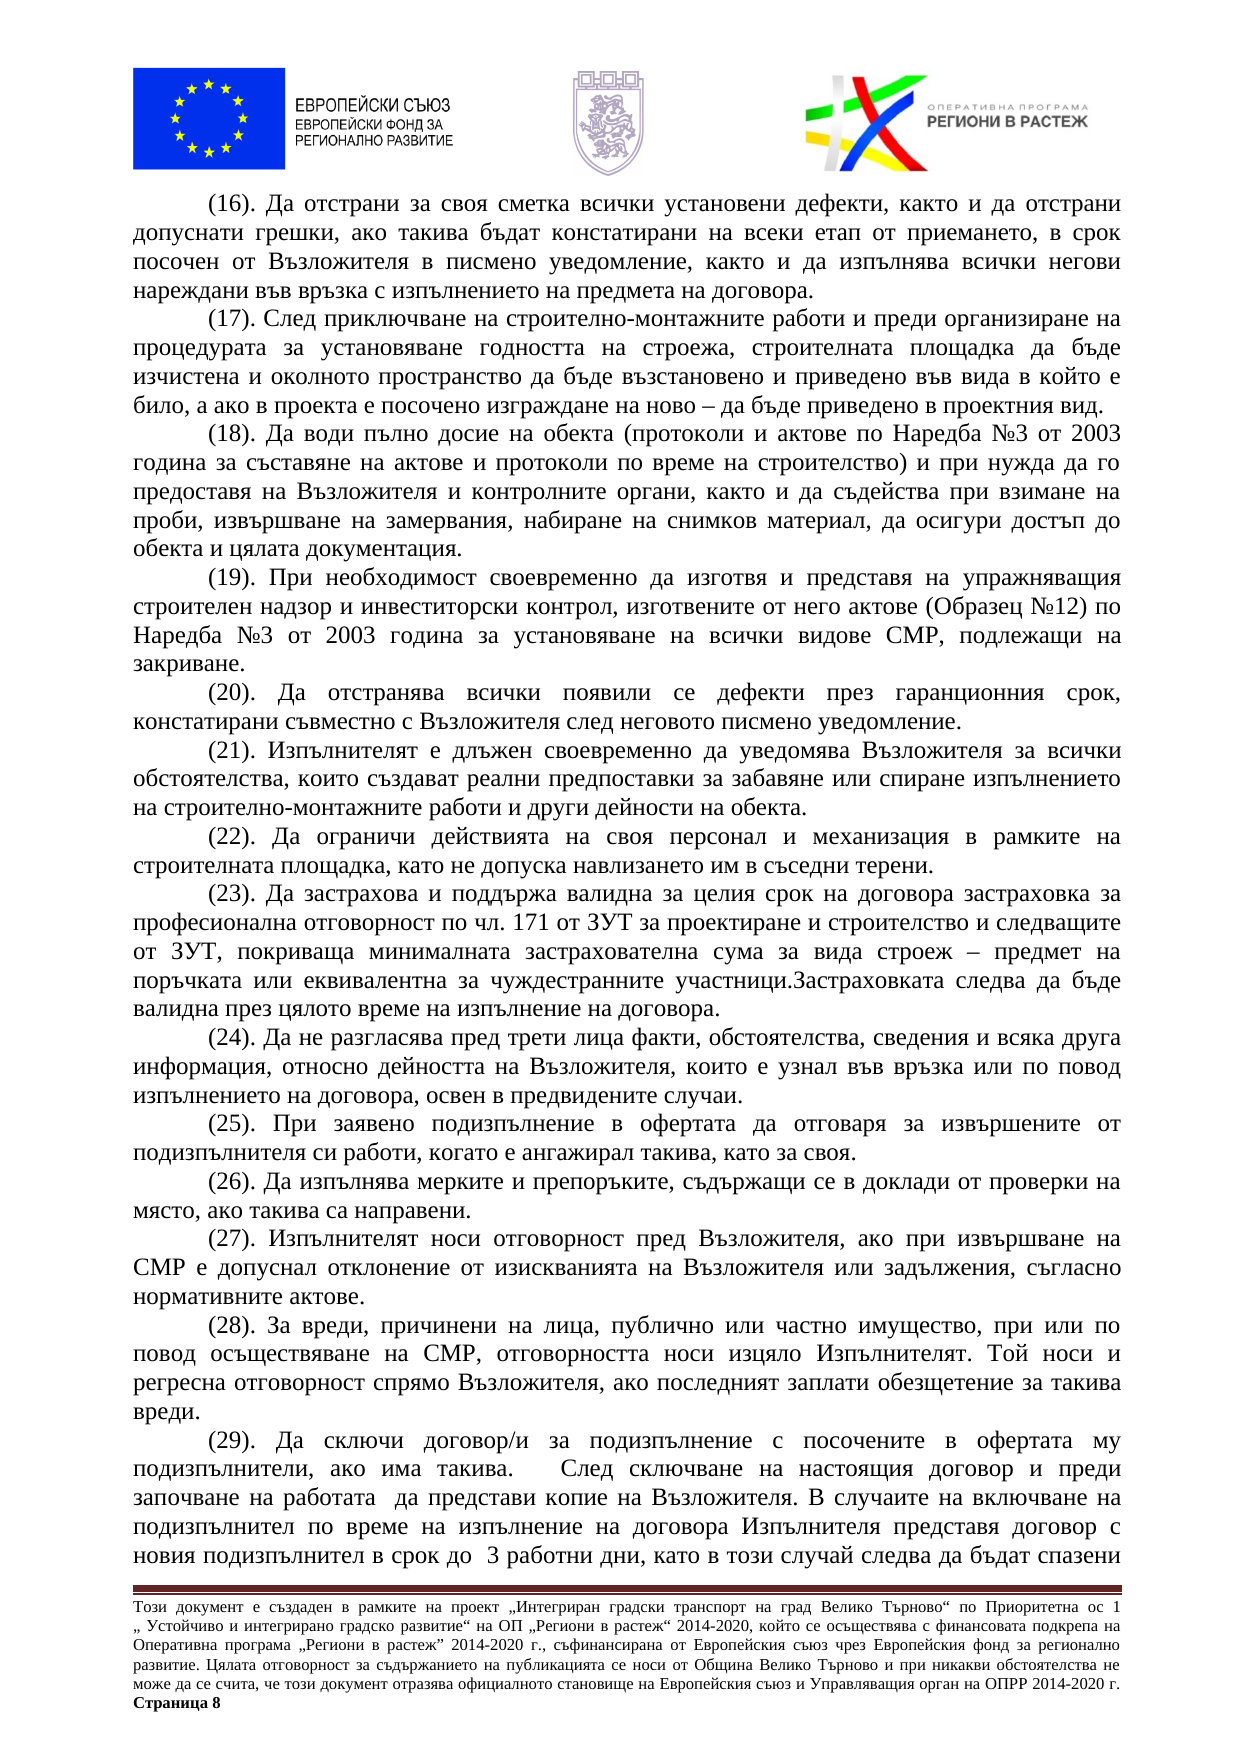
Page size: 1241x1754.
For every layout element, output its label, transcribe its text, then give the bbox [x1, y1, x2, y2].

text (23). Да застрахова и поддържа валидна за целия срок на договора застраховка за професионална отговорност по чл. 171 от ЗУТ за проектиране и строителство и следващите от ЗУТ, покриваща минималната застрахователна сума за вида строеж – предмет на поръчката или еквивалентна за чуждестранните участници.Застраховката следва да бъде валидна през цялото време на изпълнение на договора. [133, 878, 1122, 1022]
text (22). Да ограничи действията на своя персонал и механизация в рамките на строителната площадка, като не допуска навлизането им в съседни терени. [133, 821, 1122, 878]
text (19). При необходимост своевременно да изготвя и представя на упражняващия строителен надзор и инвеститорски контрол, изготвените от него актове (Образец №12) по Наредба №3 от 2003 година за установяване на всички видове СМР, подлежащи на закриване. [133, 562, 1122, 677]
text (25). При заявено подизпълнение в офертата да отговаря за извършените от подизпълнителя си работи, когато е ангажирал такива, като за своя. [133, 1108, 1122, 1166]
picture [790, 67, 1109, 178]
text (16). Да отстрани за своя сметка всички установени дефекти, както и да отстрани допуснати грешки, ако такива бъдат констатирани на всеки етап от приемането, в срок посочен от Възложителя в писмено уведомление, както и да изпълнява всички негови нареждани във връзка с изпълнението на предмета на договора. [133, 188, 1122, 303]
text (26). Да изпълнява мерките и препоръките, съдържащи се в доклади от проверки на място, ако такива са направени. [133, 1166, 1122, 1223]
text (18). Да води пълно досие на обекта (протоколи и актове по Наредба №3 от 2003 година за съставяне на актове и протоколи по време на строителство) и при нужда да го предоставя на Възложителя и контролните органи, както и да съдейства при взимане на проби, извършване на замервания, набиране на снимков материал, да осигури достъп до обекта и цялата документация. [133, 418, 1122, 562]
text (20). Да отстранява всички появили се дефекти през гаранционния срок, констатирани съвместно с Възложителя след неговото писмено уведомление. [133, 677, 1122, 735]
text (21). Изпълнителят е длъжен своевременно да уведомява Възложителя за всички обстоятелства, които създават реални предпоставки за забавяне или спиране изпълнението на строително-монтажните работи и други дейности на обекта. [133, 735, 1122, 821]
text (27). Изпълнителят носи отговорност пред Възложителя, ако при извършване на СМР е допуснал отклонение от изискванията на Възложителя или задължения, съгласно нормативните актове. [133, 1223, 1122, 1310]
picture [118, 56, 481, 183]
text (24). Да не разгласява пред трети лица факти, обстоятелства, сведения и всяка друга информация, относно дейността на Възложителя, които е узнал във връзка или по повод изпълнението на договора, освен в предвидените случаи. [133, 1022, 1122, 1108]
text (17). След приключване на строително-монтажните работи и преди организиране на процедурата за установяване годността на строежа, строителната площадка да бъде изчистена и околното пространство да бъде възстановено и приведено във вида в който е било, а ако в проекта е посочено изграждане на ново – да бъде приведено в проектния вид. [133, 303, 1122, 418]
text (28). За вреди, причинени на лица, публично или частно имущество, при или по повод осъществяване на СМР, отговорността носи изцяло Изпълнителят. Той носи и регресна отговорност спрямо Възложителя, ако последният заплати обезщетение за такива вреди. [133, 1310, 1122, 1425]
